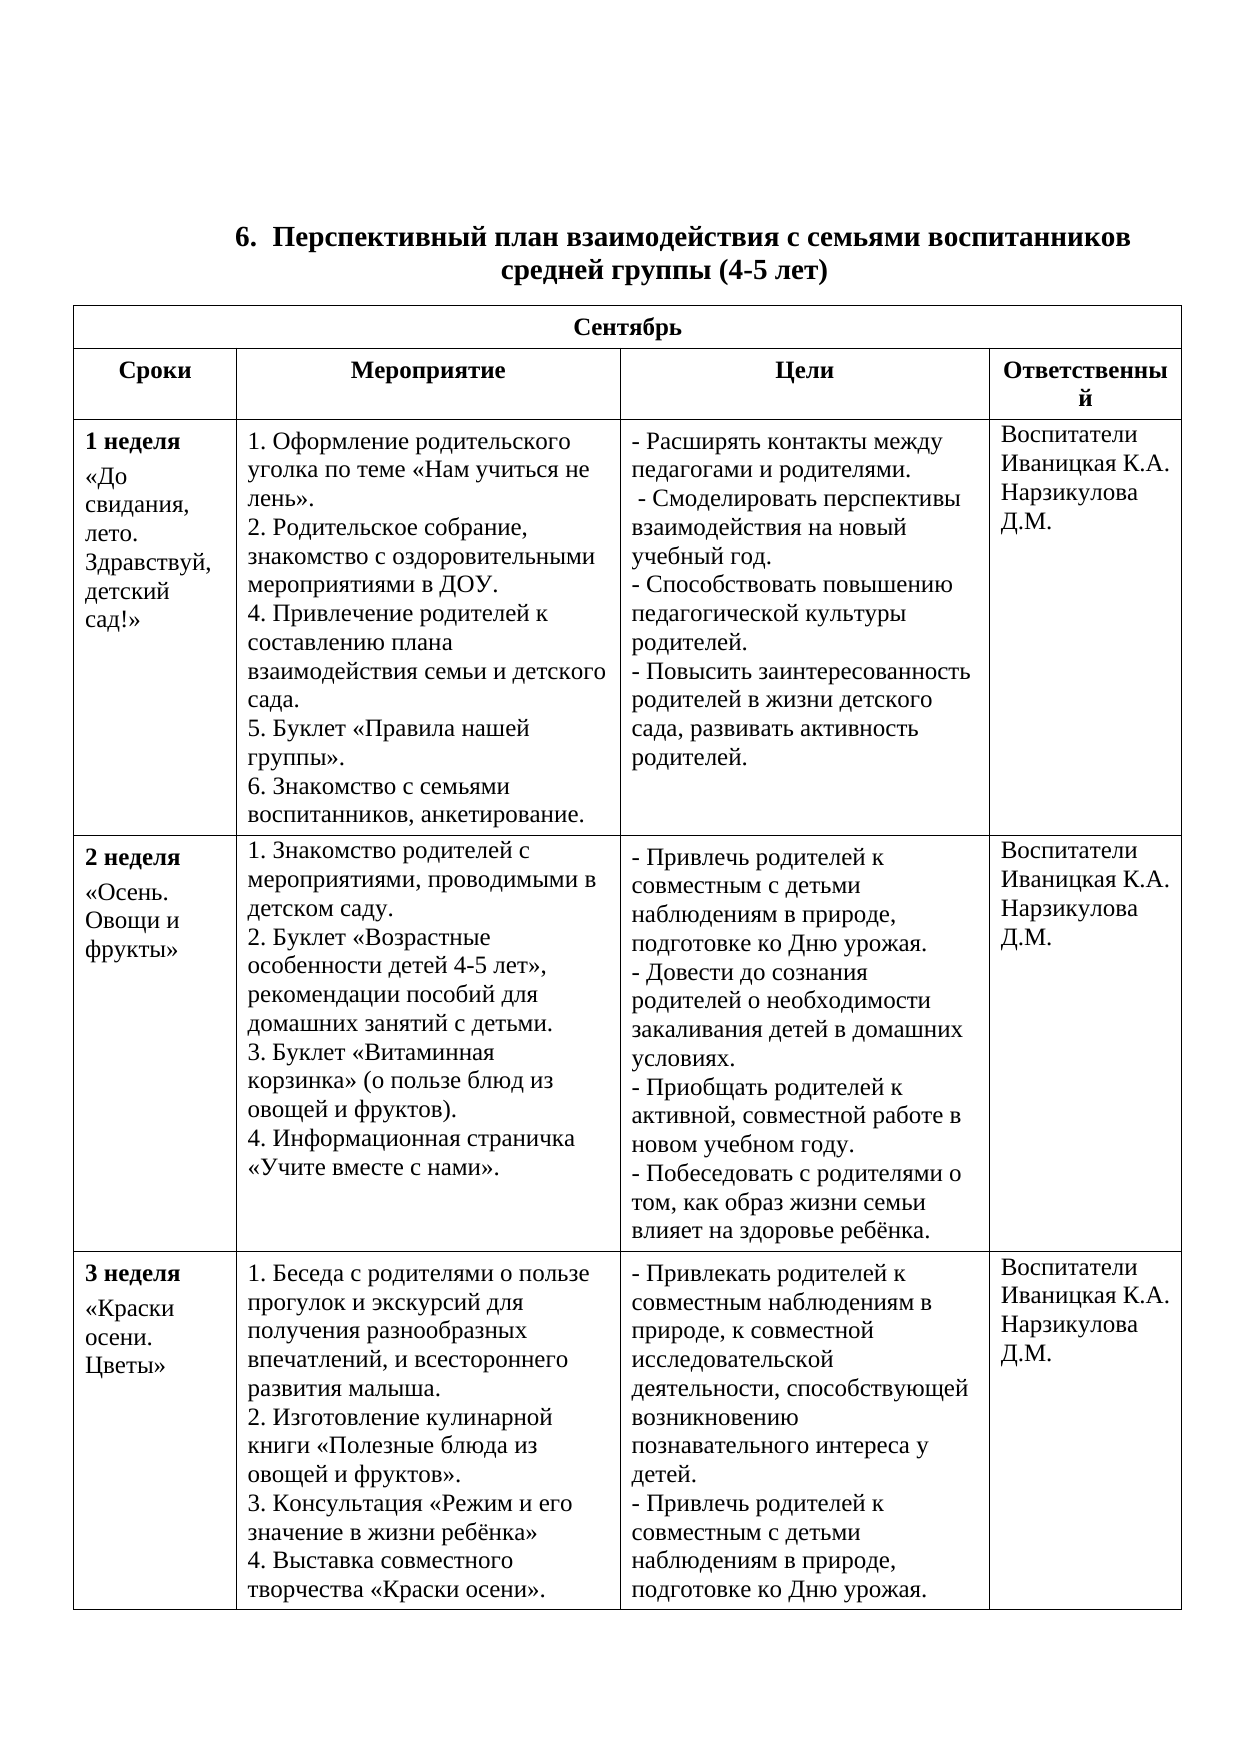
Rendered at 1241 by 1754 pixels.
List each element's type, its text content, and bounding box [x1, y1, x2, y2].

table_cell - Расширять контакты между педагогами и родителями. - Смоделировать перспективы взаимодействия на новый учебный год. - Способствовать повышению педагогической культуры родителей. - Повысить заинтересованность родителей в жизни детского сада, развивать активность родителей. [621, 420, 989, 834]
table_cell Цели [621, 349, 989, 418]
text средней группы (4-5 лет) [177, 252, 1152, 286]
table_cell Сроки [74, 349, 236, 418]
table_cell Мероприятие [237, 349, 620, 418]
table_cell 1. Знакомство родителей с мероприятиями, проводимыми в детском саду. 2. Буклет «Возрастные особенности детей 4-5 лет», рекомендации пособий для домашних занятий с детьми. 3. Буклет «Витаминная корзинка» (о пользе блюд из овощей и фруктов). 4. Информационная страничка «Учите вместе с нами». [237, 836, 620, 1251]
table_cell 1. Оформление родительского уголка по теме «Нам учиться не лень». 2. Родительское собрание, знакомство с оздоровительными мероприятиями в ДОУ. 4. Привлечение родителей к составлению плана взаимодействия семьи и детского сада. 5. Буклет «Правила нашей группы». 6. Знакомство с семьями воспитанников, анкетирование. [237, 420, 620, 834]
table_header Сентябрь [74, 306, 1181, 347]
list Перспективный план взаимодействия с семьями воспитанников [215, 219, 1152, 252]
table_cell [990, 1252, 1181, 1609]
table_cell Ответственный [990, 349, 1181, 418]
table_cell 1 неделя «До свидания, лето. Здравствуй, детский сад!» [74, 420, 236, 834]
table_cell 1. Беседа с родителями о пользе прогулок и экскурсий для получения разнообразных впечатлений, и всестороннего развития малыша. 2. Изготовление кулинарной книги «Полезные блюда из овощей и фруктов». 3. Консультация «Режим и его значение в жизни ребёнка» 4. Выставка совместного творчества «Краски осени». [237, 1252, 620, 1609]
table_cell - Привлечь родителей к совместным с детьми наблюдениям в природе, подготовке ко Дню урожая. - Довести до сознания родителей о необходимости закаливания детей в домашних условиях. - Приобщать родителей к активной, совместной работе в новом учебном году. - Побеседовать с родителями о том, как образ жизни семьи влияет на здоровье ребёнка. [621, 836, 989, 1251]
table_cell 2 неделя «Осень. Овощи и фрукты» [74, 836, 236, 1251]
table_cell 3 неделя «Краски осени. Цветы» [74, 1252, 236, 1609]
table_cell Воспитатели Иваницкая К.А. Нарзикулова Д.М. [990, 420, 1181, 834]
table_cell - Привлекать родителей к совместным наблюдениям в природе, к совместной исследовательской деятельности, способствующей возникновению познавательного интереса у детей. - Привлечь родителей к совместным с детьми наблюдениям в природе, подготовке ко Дню урожая. [621, 1252, 989, 1609]
table_cell Воспитатели Иваницкая К.А. Нарзикулова Д.М. [990, 836, 1181, 1251]
